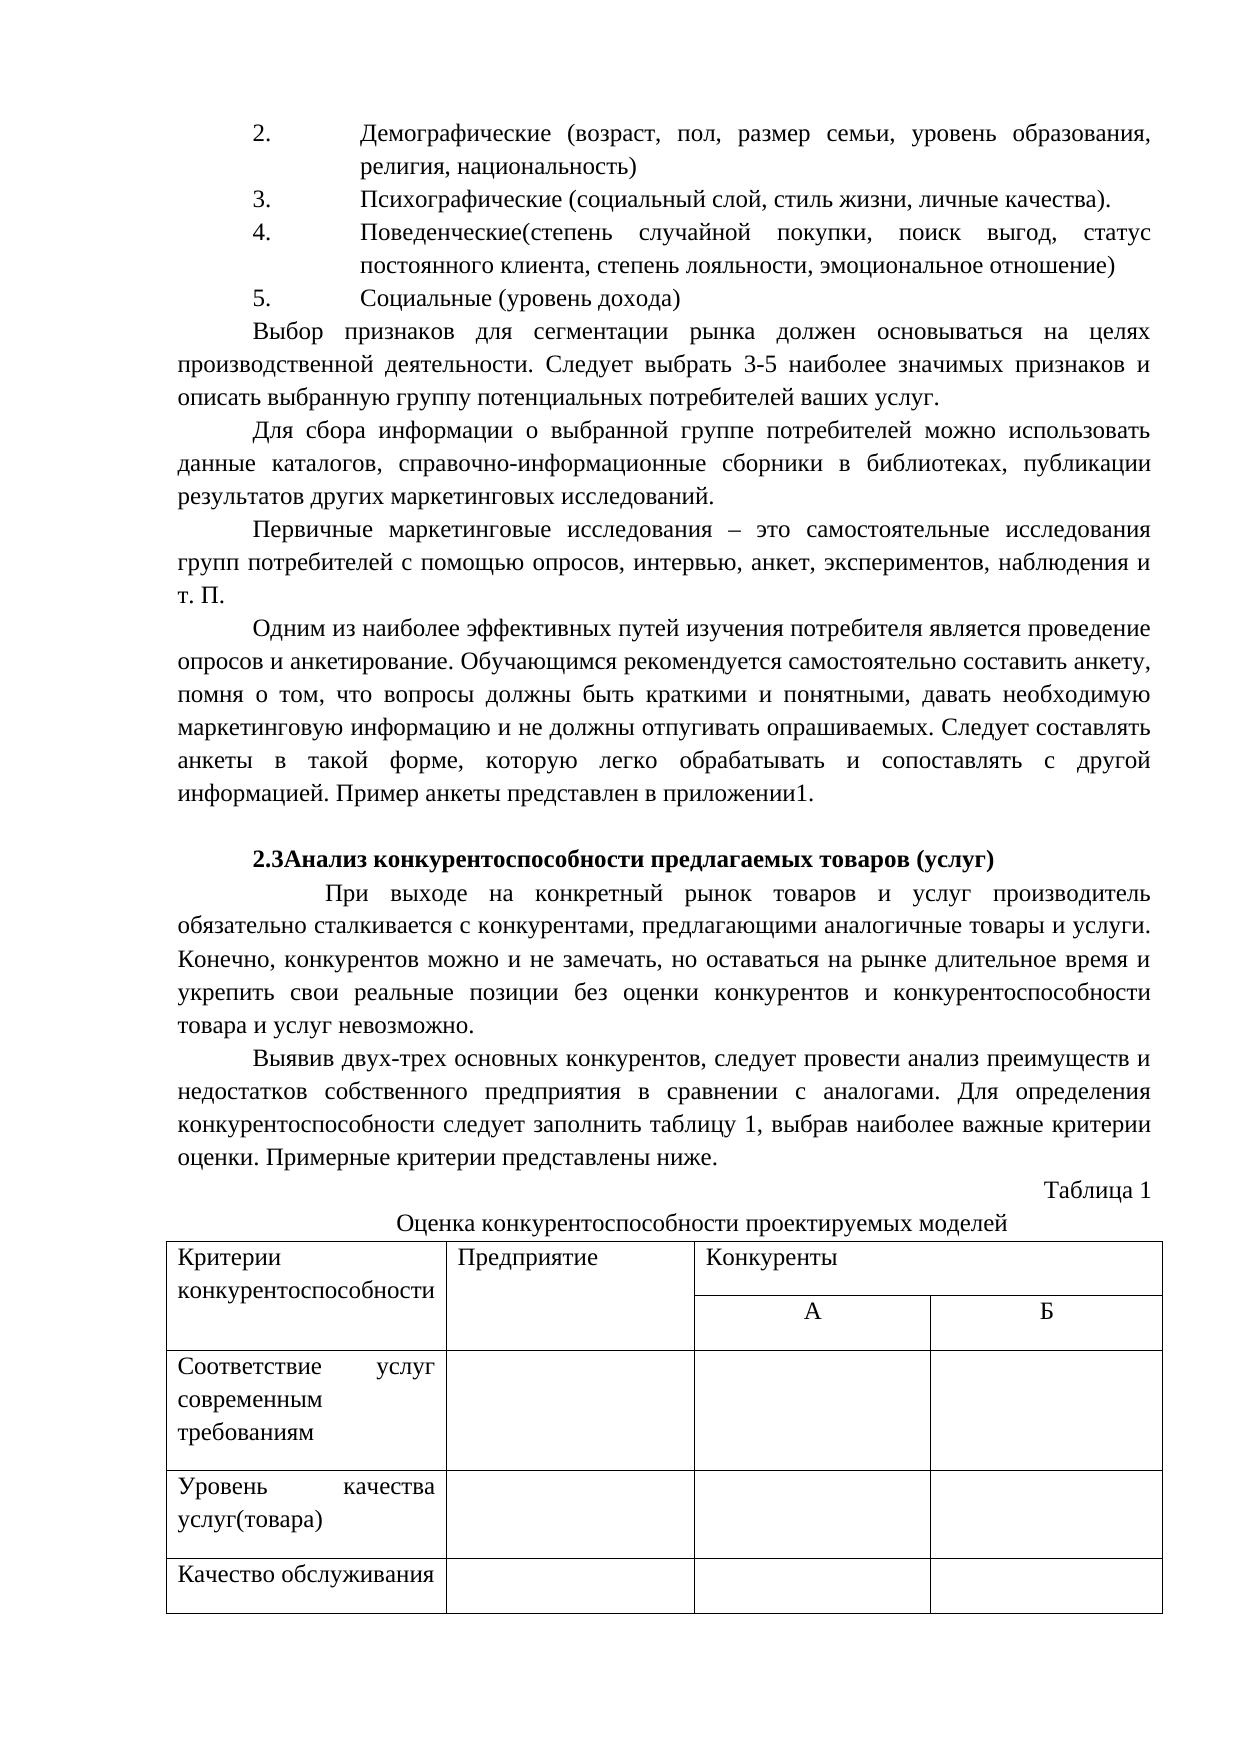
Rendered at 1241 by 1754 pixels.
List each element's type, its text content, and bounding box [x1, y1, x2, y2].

table_cell [931, 1559, 1162, 1613]
table_cell [447, 1559, 694, 1613]
table_header Предприятие [447, 1242, 694, 1350]
table_cell [695, 1351, 930, 1470]
list Поведенческие(степень случайной покупки, поиск выгод, статус постоянного клиента, степень лояльности, эмоциональное отношение) [252, 217, 1152, 279]
table_cell [695, 1559, 930, 1613]
text Выявив двух-трех основных конкурентов, следует провести анализ преимуществ и недостатков собственного предприятия в сравнении с аналогами. Для определения конкурентоспособности следует заполнить таблицу 1, выбрав наиболее важные критерии оценки. Примерные критерии представлены ниже. [177, 1043, 1152, 1171]
table_cell [447, 1351, 694, 1470]
table_cell Соответствие услуг современным требованиям [167, 1351, 446, 1470]
text Таблица 1 [177, 1175, 1152, 1203]
table_cell А [695, 1296, 930, 1350]
text Для сбора информации о выбранной группе потребителей можно использовать данные каталогов, справочно-информационные сборники в библиотеках, публикации результатов других маркетинговых исследований. [177, 415, 1152, 510]
text 2.3Анализ конкурентоспособности предлагаемых товаров (услуг) [177, 844, 1152, 873]
text При выходе на конкретный рынок товаров и услуг производитель обязательно сталкивается с конкурентами, предлагающими аналогичные товары и услуги. Конечно, конкурентов можно и не замечать, но оставаться на рынке длительное время и укрепить свои реальные позиции без оценки конкурентов и конкурентоспособности товара и услуг невозможно. [177, 878, 1152, 1038]
table_cell Уровень качества услуг(товара) [167, 1471, 446, 1558]
table_header Конкуренты [695, 1242, 1162, 1295]
table_header Критерии конкурентоспособности [167, 1242, 446, 1350]
table_cell [931, 1471, 1162, 1558]
table_cell Качество обслуживания [167, 1559, 446, 1613]
text Оценка конкурентоспособности проектируемых моделей [177, 1208, 1152, 1237]
text Одним из наиболее эффективных путей изучения потребителя является проведение опросов и анкетирование. Обучающимся рекомендуется самостоятельно составить анкету, помня о том, что вопросы должны быть краткими и понятными, давать необходимую маркетинговую информацию и не должны отпугивать опрашиваемых. Следует составлять анкеты в такой форме, которую легко обрабатывать и сопоставлять с другой информацией. Пример анкеты представлен в приложении1. [177, 613, 1152, 807]
list Психографические (социальный слой, стиль жизни, личные качества). [252, 184, 1152, 213]
list Демографические (возраст, пол, размер семьи, уровень образования, религия, национальность) [252, 118, 1152, 180]
table_cell [447, 1471, 694, 1558]
list Социальные (уровень дохода) [252, 283, 1152, 312]
text Выбор признаков для сегментации рынка должен основываться на целях производственной деятельности. Следует выбрать 3-5 наиболее значимых признаков и описать выбранную группу потенциальных потребителей ваших услуг. [177, 316, 1152, 411]
table_cell [931, 1351, 1162, 1470]
table_cell [695, 1471, 930, 1558]
table_cell Б [931, 1296, 1162, 1350]
text Первичные маркетинговые исследования – это самостоятельные исследования групп потребителей с помощью опросов, интервью, анкет, экспериментов, наблюдения и т. П. [177, 514, 1152, 609]
